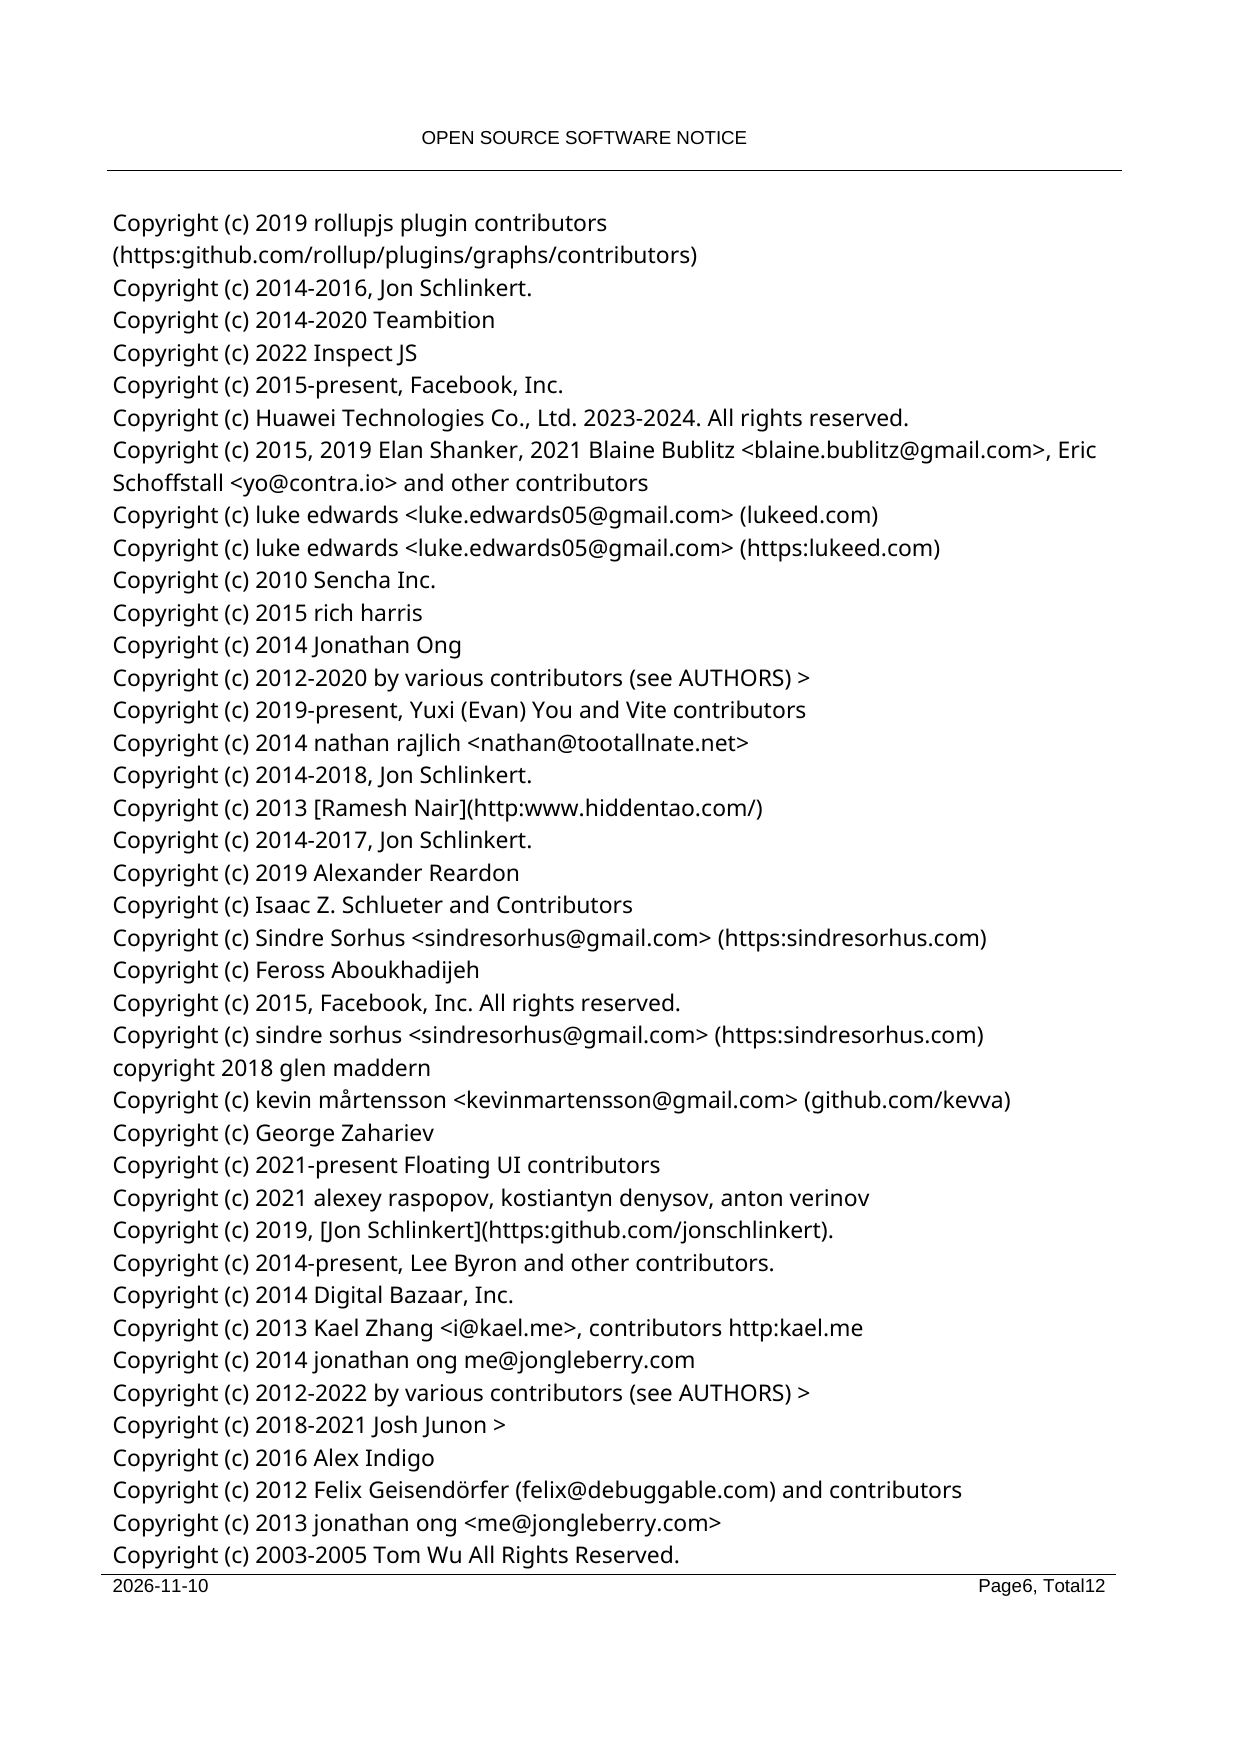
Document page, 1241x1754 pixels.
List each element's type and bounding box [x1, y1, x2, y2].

text [112, 206, 1128, 1571]
